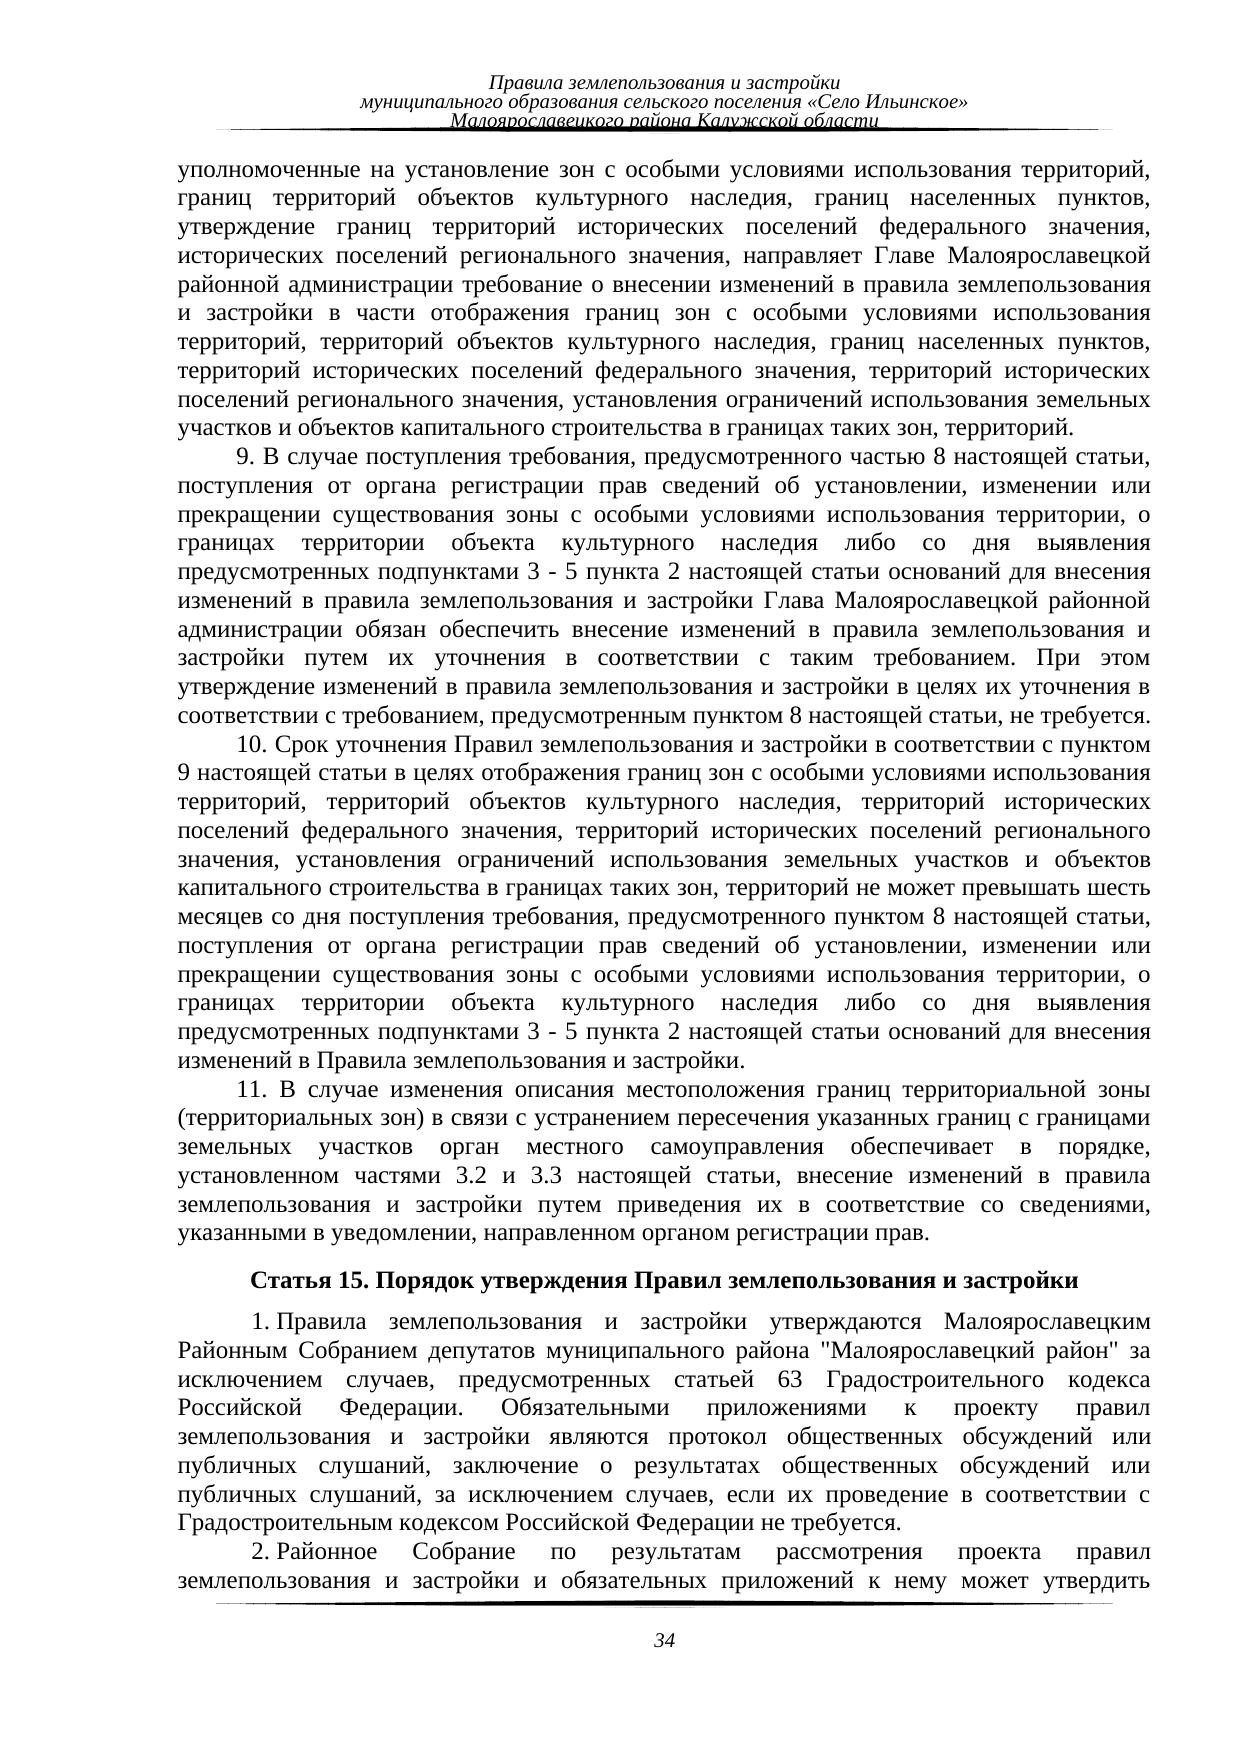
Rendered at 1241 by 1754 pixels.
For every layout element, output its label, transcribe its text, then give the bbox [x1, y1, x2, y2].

text 11. В случае изменения описания местоположения границ территориальной зоны (территориальных зон) в связи с устранением пересечения указанных границ с границами земельных участков орган местного самоуправления обеспечивает в порядке, установленном частями 3.2 и 3.3 настоящей статьи, внесение изменений в правила землепользования и застройки путем приведения их в соответствие со сведениями, указанными в уведомлении, направленном органом регистрации прав. [177, 1074, 1152, 1246]
text 10. Срок уточнения Правил землепользования и застройки в соответствии с пунктом 9 настоящей статьи в целях отображения границ зон с особыми условиями использования территорий, территорий объектов культурного наследия, территорий исторических поселений федерального значения, территорий исторических поселений регионального значения, установления ограничений использования земельных участков и объектов капитального строительства в границах таких зон, территорий не может превышать шесть месяцев со дня поступления требования, предусмотренного пунктом 8 настоящей статьи, поступления от органа регистрации прав сведений об установлении, изменении или прекращении существования зоны с особыми условиями использования территории, о границах территории объекта культурного наследия либо со дня выявления предусмотренных подпунктами 3 - 5 пункта 2 настоящей статьи оснований для внесения изменений в Правила землепользования и застройки. [177, 729, 1152, 1074]
picture [215, 1600, 1113, 1608]
text 9. В случае поступления требования, предусмотренного частью 8 настоящей статьи, поступления от органа регистрации прав сведений об установлении, изменении или прекращении существования зоны с особыми условиями использования территории, о границах территории объекта культурного наследия либо со дня выявления предусмотренных подпунктами 3 - 5 пункта 2 настоящей статьи оснований для внесения изменений в правила землепользования и застройки Глава Малоярославецкой районной администрации обязан обеспечить внесение изменений в правила землепользования и застройки путем их уточнения в соответствии с таким требованием. При этом утверждение изменений в правила землепользования и застройки в целях их уточнения в соответствии с требованием, предусмотренным пунктом 8 настоящей статьи, не требуется. [177, 441, 1152, 729]
text 1. Правила землепользования и застройки утверждаются Малоярославецким Районным Собранием депутатов муниципального района "Малоярославецкий район" за исключением случаев, предусмотренных статьей 63 Градостроительного кодекса Российской Федерации. Обязательными приложениями к проекту правил землепользования и застройки являются протокол общественных обсуждений или публичных слушаний, заключение о результатах общественных обсуждений или публичных слушаний, за исключением случаев, если их проведение в соответствии с Градостроительным кодексом Российской Федерации не требуется. [177, 1306, 1152, 1536]
picture [215, 125, 1113, 134]
subtitle Статья 15. Порядок утверждения Правил землепользования и застройки [177, 1265, 1152, 1294]
